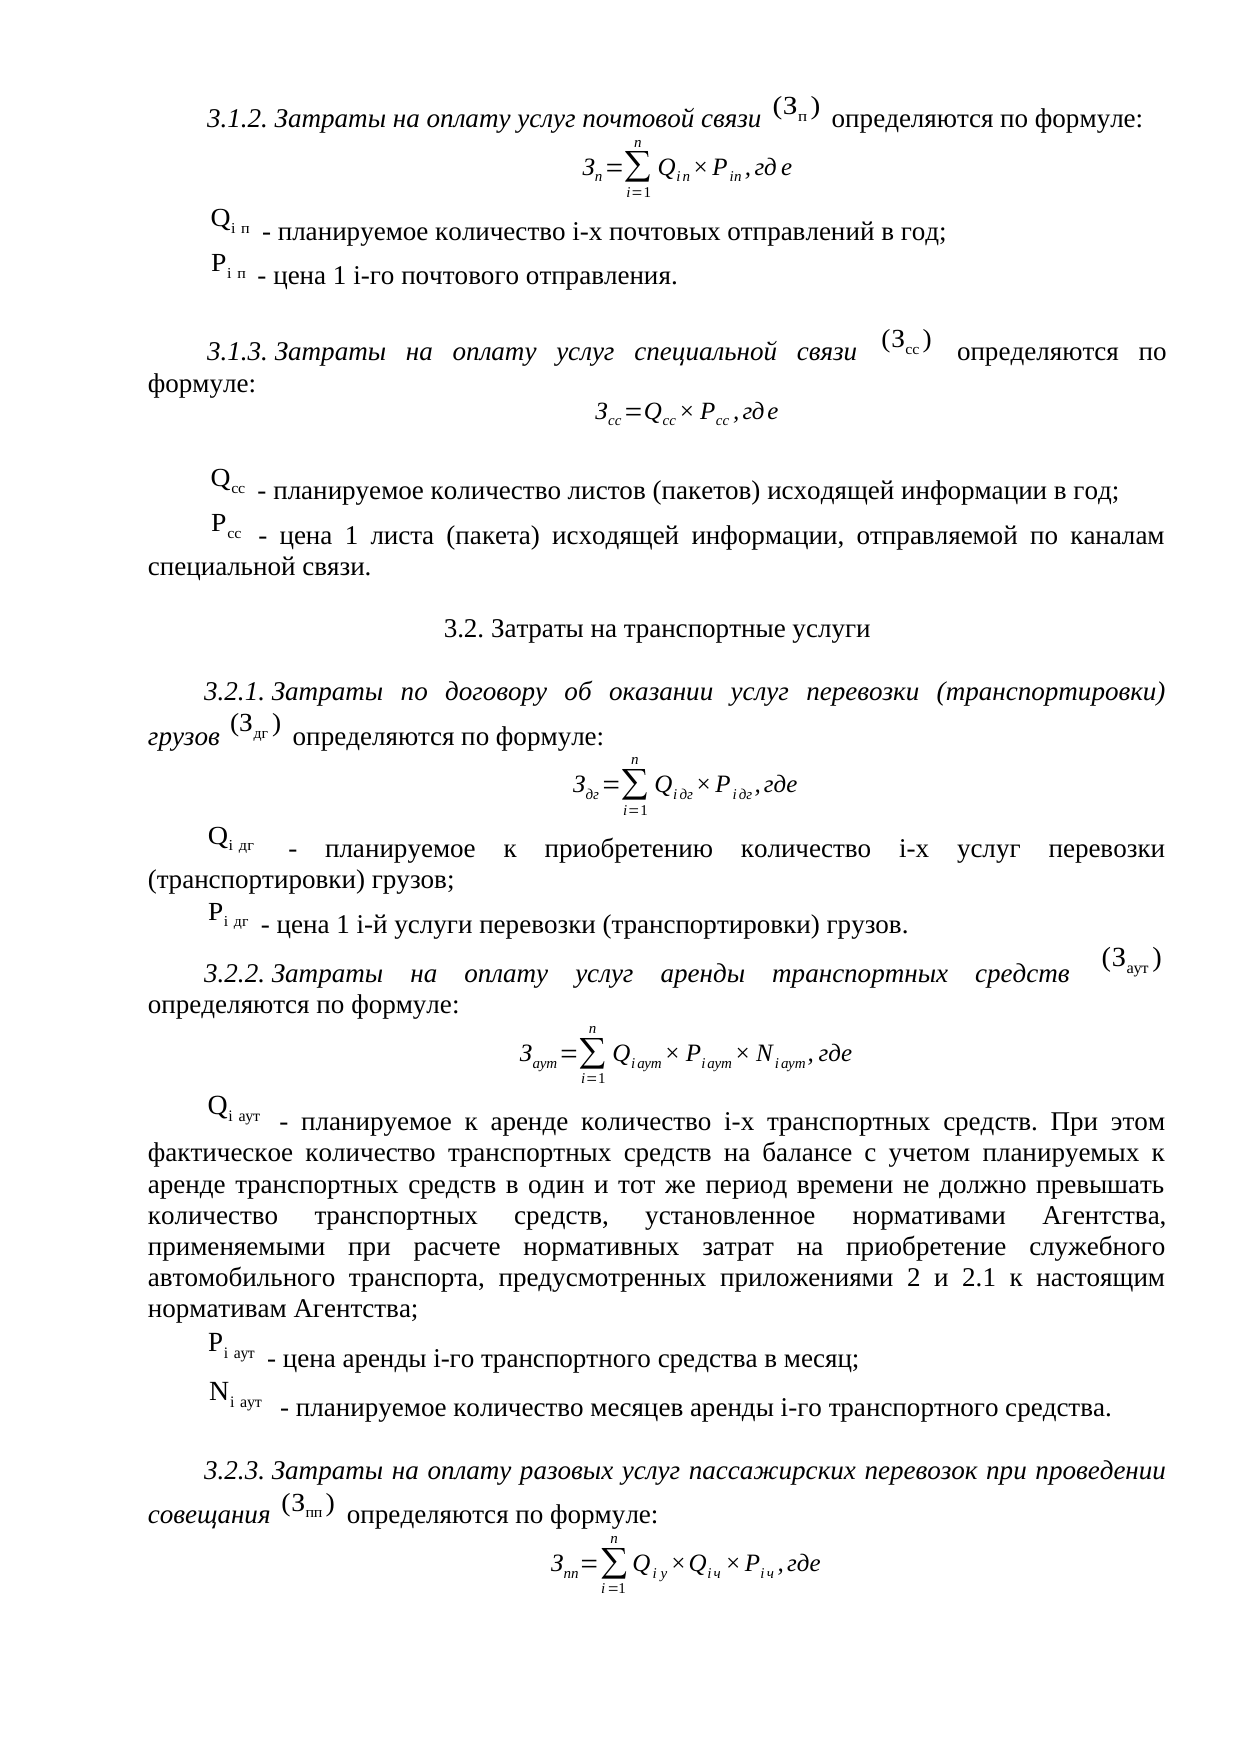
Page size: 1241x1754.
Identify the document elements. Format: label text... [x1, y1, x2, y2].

text - планируемое количество месяцев аренды i-го транспортного средства. [148, 1373, 1167, 1423]
text 3.2. Затраты на транспортные услуги [148, 612, 1167, 643]
text 3.2.1. Затраты по договору об оказании услуг перевозки (транспортировки) грузов определяются по формуле: [148, 675, 1167, 751]
text - цена 1 листа (пакета) исходящей информации, отправляемой по каналам специальной связи. [148, 505, 1167, 581]
text 3.1.3. Затраты на оплату услуг специальной связи определяются по формуле: [148, 322, 1167, 398]
text - планируемое количество листов (пакетов) исходящей информации в год; [148, 460, 1167, 505]
text - цена аренды i-го транспортного средства в месяц; [148, 1323, 1167, 1373]
text - цена 1 i-го почтового отправления. [148, 246, 1167, 291]
text 3.1.2. Затраты на оплату услуг почтовой связи определяются по формуле: [148, 89, 1167, 133]
text - планируемое к приобретению количество i-х услуг перевозки (транспортировки) грузов; [148, 818, 1167, 894]
text - планируемое количество i-х почтовых отправлений в год; [148, 201, 1167, 246]
text - планируемое к аренде количество i-х транспортных средств. При этом фактическое количество транспортных средств на балансе с учетом планируемых к аренде транспортных средств в один и тот же период времени не должно превышать количество транспортных средств, установленное нормативами Агентства, применяемыми при расчете нормативных затрат на приобретение служебного автомобильного транспорта, предусмотренных приложениями 2 и 2.1 к настоящим нормативам Агентства; [148, 1087, 1167, 1323]
text 3.2.2. Затраты на оплату услуг аренды транспортных средств определяются по формуле: [148, 939, 1167, 1020]
text 3.2.3. Затраты на оплату разовых услуг пассажирских перевозок при проведении совещания определяются по формуле: [148, 1454, 1167, 1530]
text - цена 1 i-й услуги перевозки (транспортировки) грузов. [148, 894, 1167, 939]
